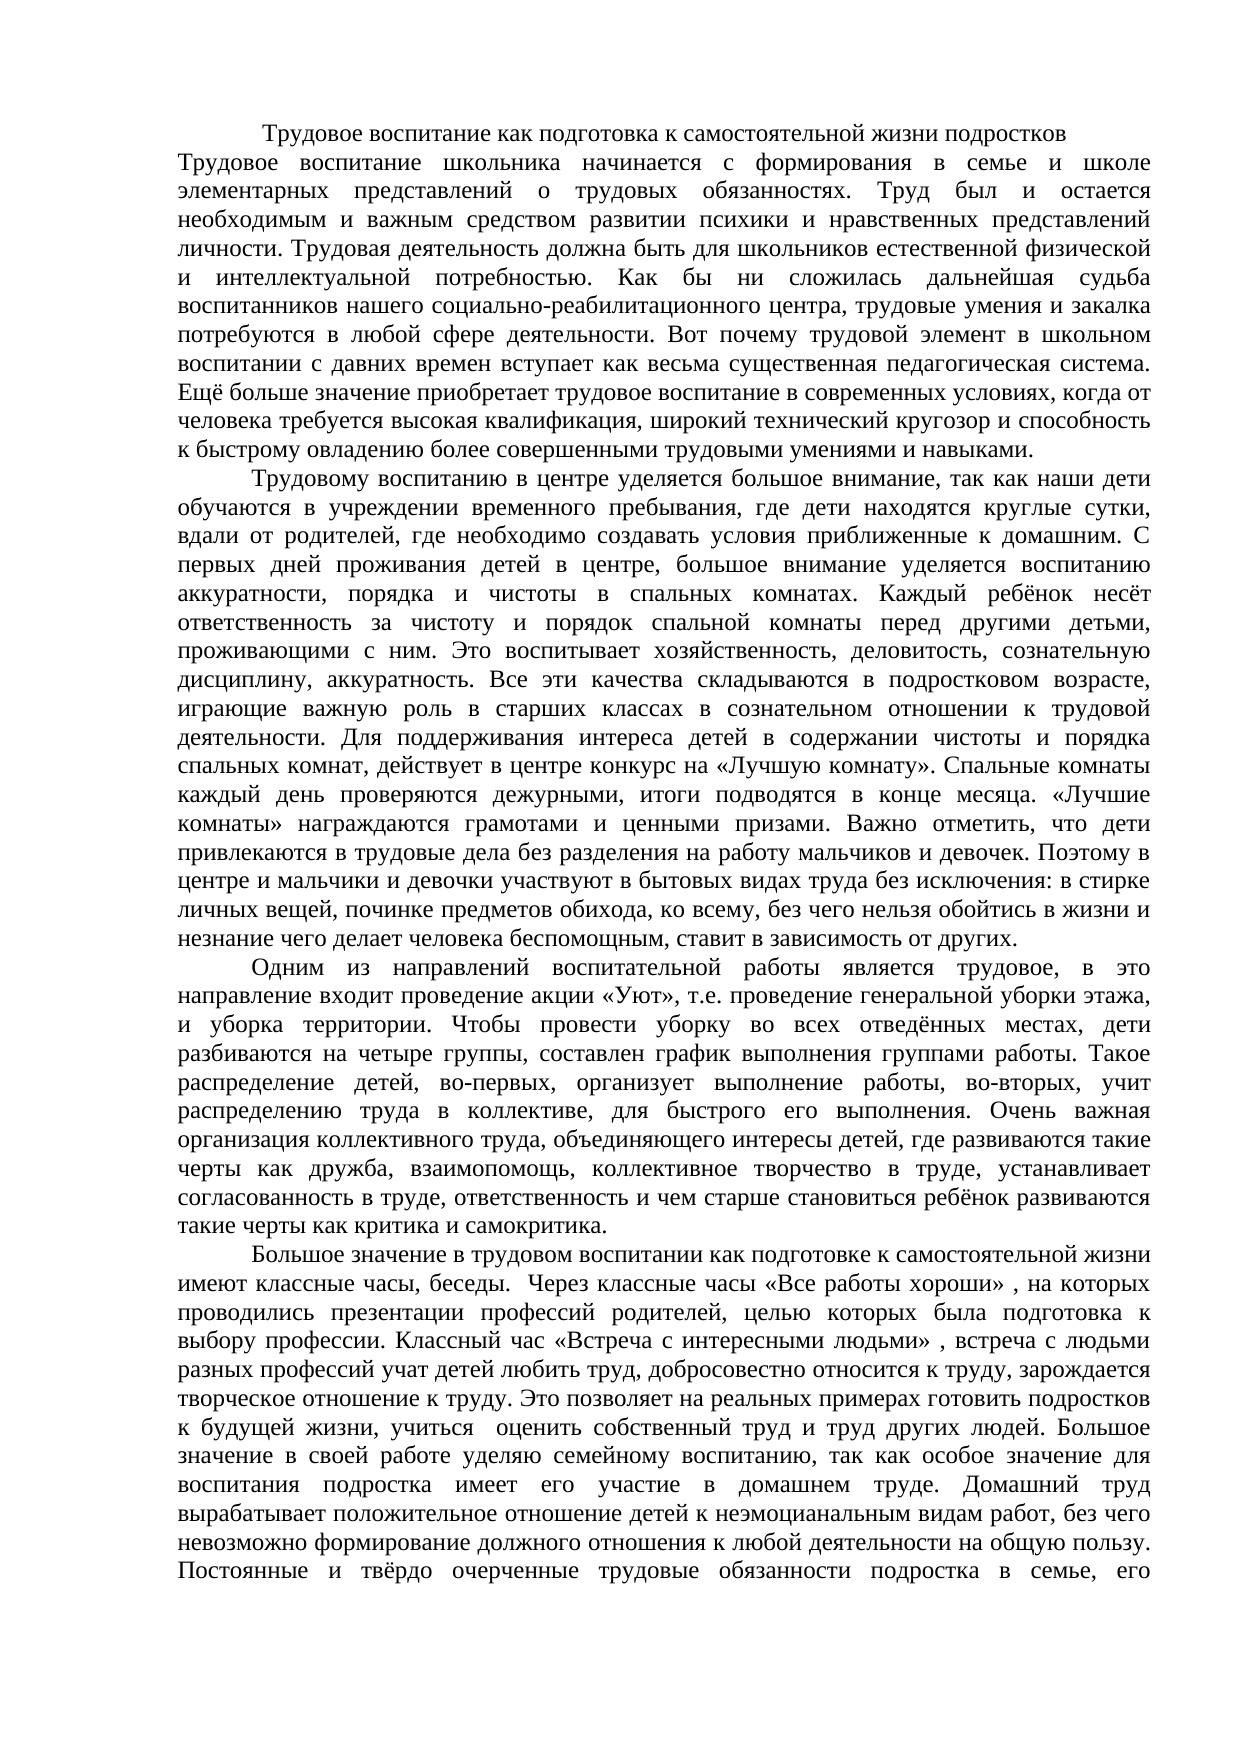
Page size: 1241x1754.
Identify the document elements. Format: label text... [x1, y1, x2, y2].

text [177, 1239, 1152, 1584]
text Одним из направлений воспитательной работы является трудовое, в это направление входит проведение акции «Уют», т.е. проведение генеральной уборки этажа, и уборка территории. Чтобы провести уборку во всех отведённых местах, дети разбиваются на четыре группы, составлен график выполнения группами работы. Такое распределение детей, во-первых, организует выполнение работы, во-вторых, учит распределению труда в коллективе, для быстрого его выполнения. Очень важная организация коллективного труда, объединяющего интересы детей, где развиваются такие черты как дружба, взаимопомощь, коллективное творчество в труде, устанавливает согласованность в труде, ответственность и чем старше становиться ребёнок развиваются такие черты как критика и самокритика. [177, 952, 1152, 1239]
text Трудовому воспитанию в центре уделяется большое внимание, так как наши дети обучаются в учреждении временного пребывания, где дети находятся круглые сутки, вдали от родителей, где необходимо создавать условия приближенные к домашним. С первых дней проживания детей в центре, большое внимание уделяется воспитанию аккуратности, порядка и чистоты в спальных комнатах. Каждый ребёнок несёт ответственность за чистоту и порядок спальной комнаты перед другими детьми, проживающими с ним. Это воспитывает хозяйственность, деловитость, сознательную дисциплину, аккуратность. Все эти качества складываются в подростковом возрасте, играющие важную роль в старших классах в сознательном отношении к трудовой деятельности. Для поддерживания интереса детей в содержании чистоты и порядка спальных комнат, действует в центре конкурс на «Лучшую комнату». Спальные комнаты каждый день проверяются дежурными, итоги подводятся в конце месяца. «Лучшие комнаты» награждаются грамотами и ценными призами. Важно отметить, что дети привлекаются в трудовые дела без разделения на работу мальчиков и девочек. Поэтому в центре и мальчики и девочки участвуют в бытовых видах труда без исключения: в стирке личных вещей, починке предметов обихода, ко всему, без чего нельзя обойтись в жизни и незнание чего делает человека беспомощным, ставит в зависимость от других. [177, 463, 1152, 952]
text Трудовое воспитание как подготовка к самостоятельной жизни подростков [177, 118, 1152, 147]
text Трудовое воспитание школьника начинается с формирования в семье и школе элементарных представлений о трудовых обязанностях. Труд был и остается необходимым и важным средством развитии психики и нравственных представлений личности. Трудовая деятельность должна быть для школьников естественной физической и интеллектуальной потребностью. Как бы ни сложилась дальнейшая судьба воспитанников нашего социально-реабилитационного центра, трудовые умения и закалка потребуются в любой сфере деятельности. Вот почему трудовой элемент в школьном воспитании с давних времен вступает как весьма существенная педагогическая система. Ещё больше значение приобретает трудовое воспитание в современных условиях, когда от человека требуется высокая квалификация, широкий технический кругозор и способность к быстрому овладению более совершенными трудовыми умениями и навыками. [177, 147, 1152, 463]
